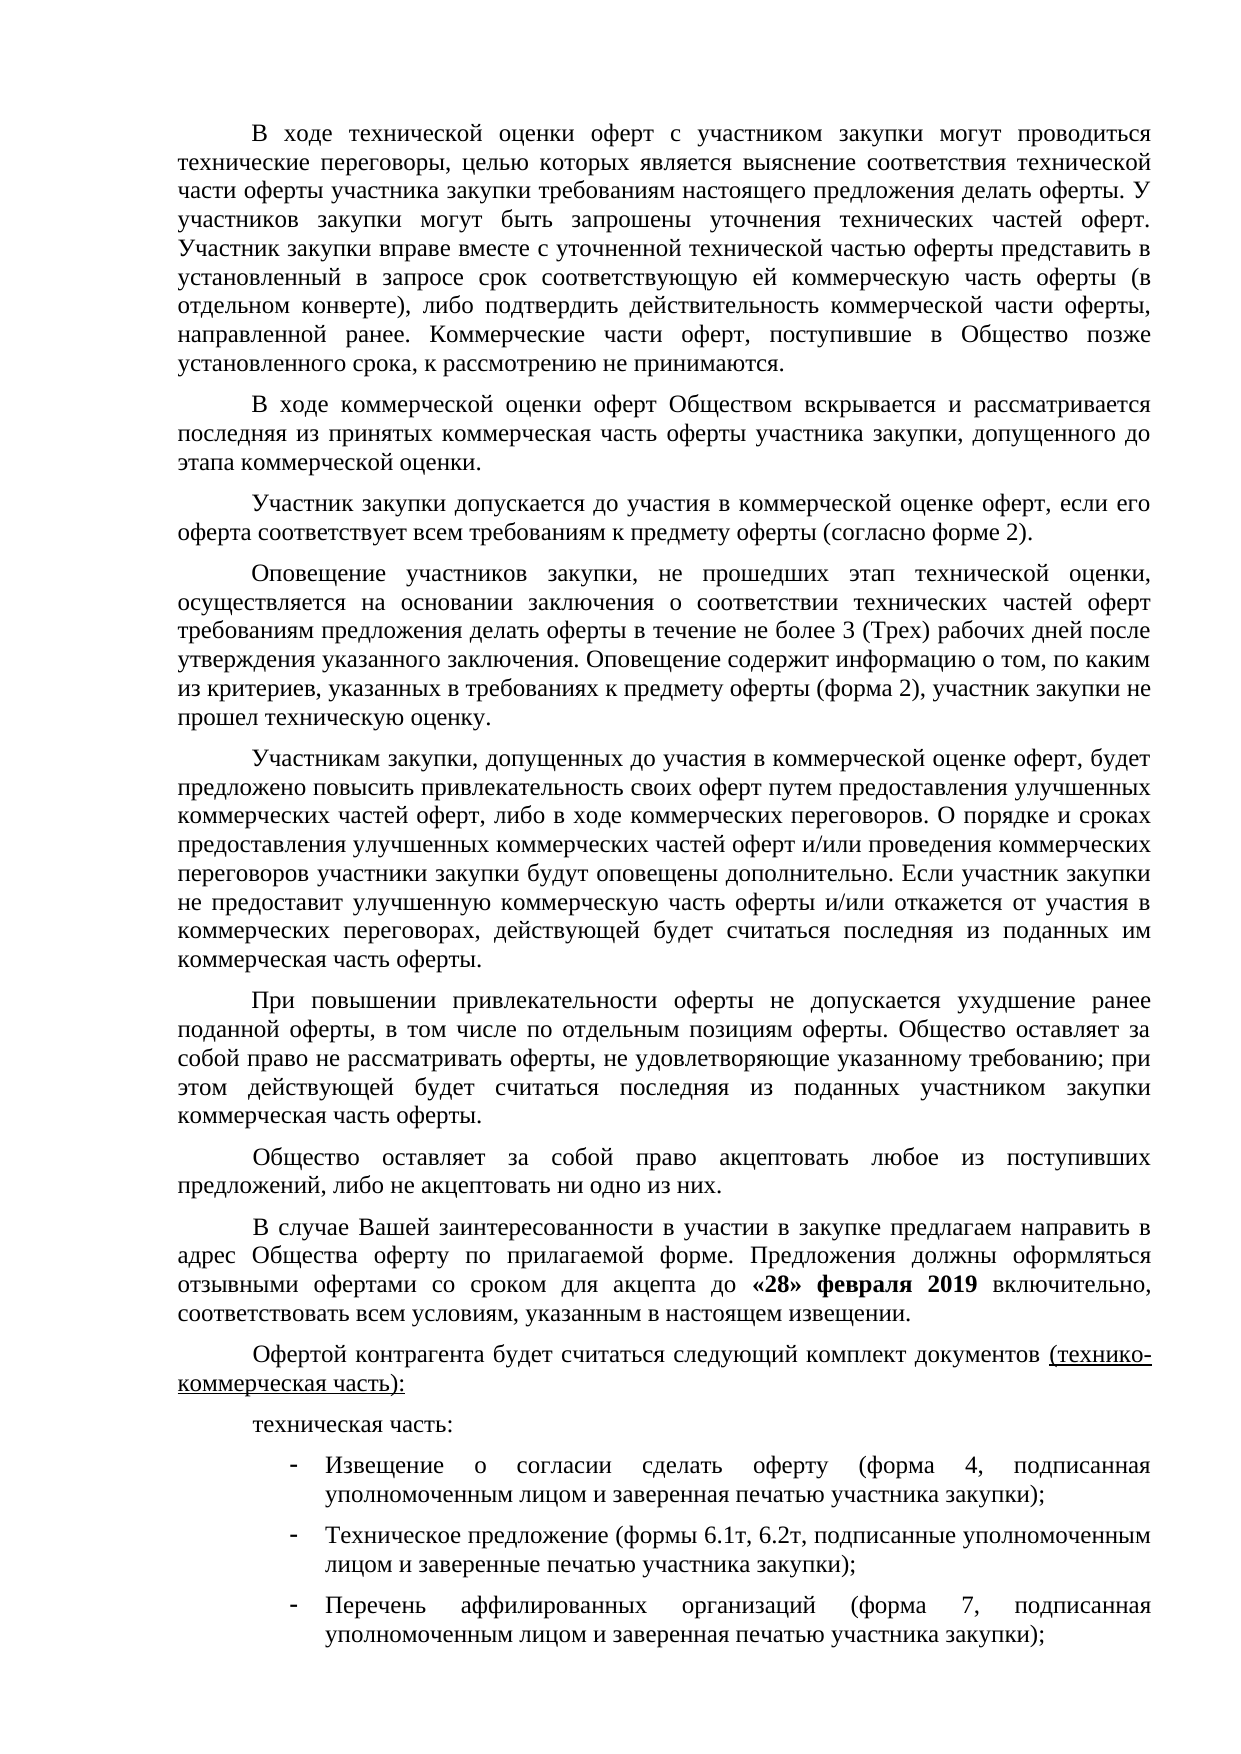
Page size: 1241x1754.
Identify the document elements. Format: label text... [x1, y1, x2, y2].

list Перечень аффилированных организаций (форма 7, подписанная уполномоченным лицом и заверенная печатью участника закупки); [289, 1591, 1152, 1648]
list Участникам закупки, допущенных до участия в коммерческой оценке оферт, будет предложено повысить привлекательность своих оферт путем предоставления улучшенных коммерческих частей оферт, либо в ходе коммерческих переговоров. О порядке и сроках предоставления улучшенных коммерческих частей оферт и/или проведения коммерческих переговоров участники закупки будут оповещены дополнительно. Если участник закупки не предоставит улучшенную коммерческую часть оферты и/или откажется от участия в коммерческих переговорах, действующей будет считаться последняя из поданных им коммерческая часть оферты. [177, 743, 1152, 973]
list При повышении привлекательности оферты не допускается ухудшение ранее поданной оферты, в том числе по отдельным позициям оферты. Общество оставляет за собой право не рассматривать оферты, не удовлетворяющие указанному требованию; при этом действующей будет считаться последняя из поданных участником закупки коммерческая часть оферты. [177, 986, 1152, 1129]
text В случае Вашей заинтересованности в участии в закупке предлагаем направить в адрес Общества оферту по прилагаемой форме. Предложения должны оформляться отзывными офертами со сроком для акцепта до «28» февраля 2019 включительно, соответствовать всем условиям, указанным в настоящем извещении. [177, 1212, 1152, 1327]
list Оповещение участников закупки, не прошедших этап технической оценки, осуществляется на основании заключения о соответствии технических частей оферт требованиям предложения делать оферты в течение не более 3 (Трех) рабочих дней после утверждения указанного заключения. Оповещение содержит информацию о том, по каким из критериев, указанных в требованиях к предмету оферты (форма 2), участник закупки не прошел техническую оценку. [177, 558, 1152, 731]
text техническая часть: [177, 1409, 1152, 1438]
text Общество оставляет за собой право акцептовать любое из поступивших предложений, либо не акцептовать ни одно из них. [177, 1142, 1152, 1199]
list Техническое предложение (формы 6.1т, 6.2т, подписанные уполномоченным лицом и заверенные печатью участника закупки); [289, 1521, 1152, 1578]
list В ходе коммерческой оценки оферт Обществом вскрывается и рассматривается последняя из принятых коммерческая часть оферты участника закупки, допущенного до этапа коммерческой оценки. [177, 389, 1152, 476]
list В ходе технической оценки оферт с участником закупки могут проводиться технические переговоры, целью которых является выяснение соответствия технической части оферты участника закупки требованиям настоящего предложения делать оферты. У участников закупки могут быть запрошены уточнения технических частей оферт. Участник закупки вправе вместе с уточненной технической частью оферты представить в установленный в запросе срок соответствующую ей коммерческую часть оферты (в отдельном конверте), либо подтвердить действительность коммерческой части оферты, направленной ранее. Коммерческие части оферт, поступившие в Общество позже установленного срока, к рассмотрению не принимаются. [177, 118, 1152, 377]
list Извещение о согласии сделать оферту (форма 4, подписанная уполномоченным лицом и заверенная печатью участника закупки); [289, 1451, 1152, 1508]
list Участник закупки допускается до участия в коммерческой оценке оферт, если его оферта соответствует всем требованиям к предмету оферты (согласно форме 2). [177, 488, 1152, 546]
text Офертой контрагента будет считаться следующий комплект документов (технико-коммерческая часть): [177, 1339, 1152, 1397]
